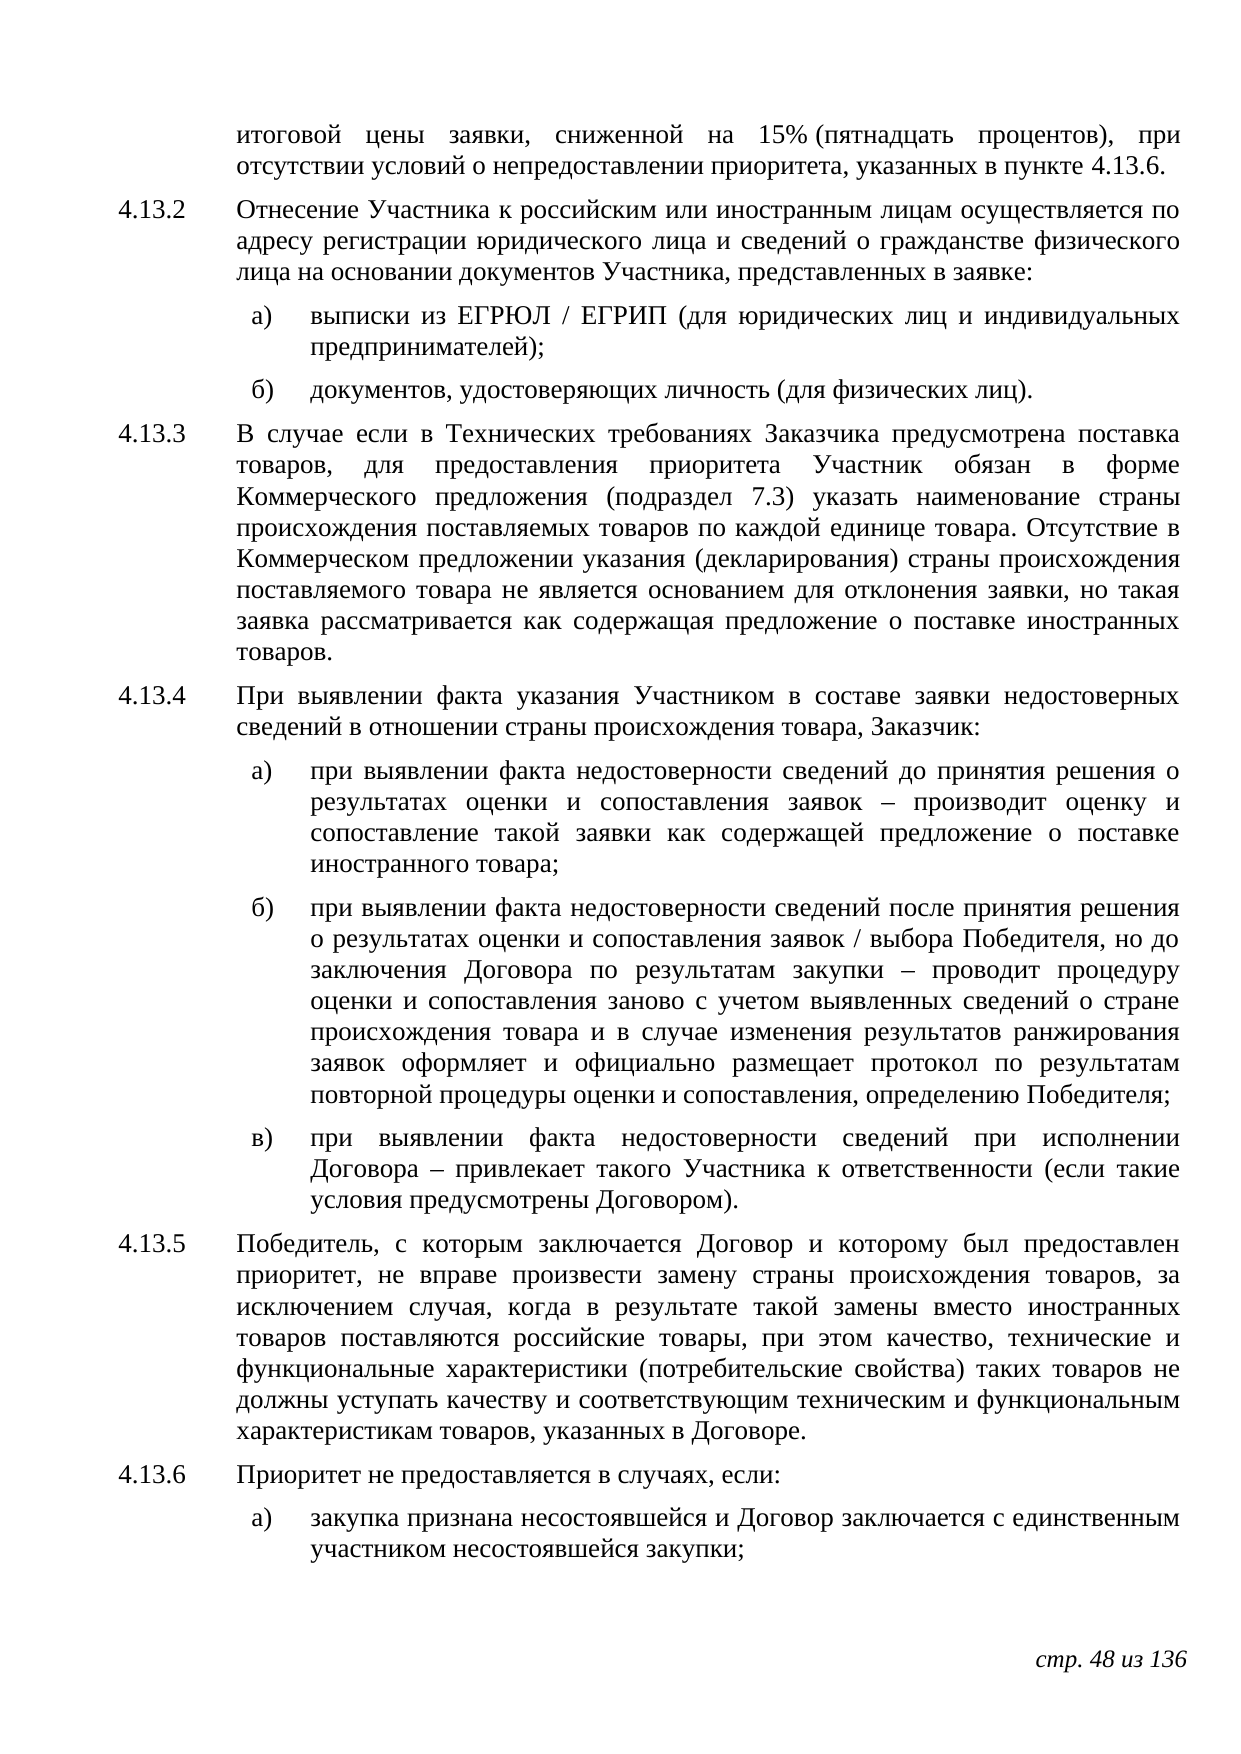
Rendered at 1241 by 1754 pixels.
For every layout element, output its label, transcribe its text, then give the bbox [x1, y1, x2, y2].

text Приоритет не предоставляется в случаях, если: [118, 1458, 1181, 1489]
text закупка признана несостоявшейся и Договор заключается с единственным участником несостоявшейся закупки; [251, 1501, 1181, 1564]
text Отнесение Участника к российским или иностранным лицам осуществляется по адресу регистрации юридического лица и сведений о гражданстве физического лица на основании документов Участника, представленных в заявке: [118, 193, 1181, 286]
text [118, 118, 1181, 180]
text Победитель, с которым заключается Договор и которому был предоставлен приоритет, не вправе произвести замену страны происхождения товаров, за исключением случая, когда в результате такой замены вместо иностранных товаров поставляются российские товары, при этом качество, технические и функциональные характеристики (потребительские свойства) таких товаров не должны уступать качеству и соответствующим техническим и функциональным характеристикам товаров, указанных в Договоре. [118, 1227, 1181, 1445]
text при выявлении факта недостоверности сведений до принятия решения о результатах оценки и сопоставления заявок – производит оценку и сопоставление такой заявки как содержащей предложение о поставке иностранного товара; [251, 754, 1181, 878]
text При выявлении факта указания Участником в составе заявки недостоверных сведений в отношении страны происхождения товара, Заказчик: [118, 679, 1181, 741]
text В случае если в Технических требованиях Заказчика предусмотрена поставка товаров, для предоставления приоритета Участник обязан в форме Коммерческого предложения (подраздел 7.3) указать наименование страны происхождения поставляемых товаров по каждой единице товара. Отсутствие в Коммерческом предложении указания (декларирования) страны происхождения поставляемого товара не является основанием для отклонения заявки, но такая заявка рассматривается как содержащая предложение о поставке иностранных товаров. [118, 417, 1181, 666]
text при выявлении факта недостоверности сведений при исполнении Договора – привлекает такого Участника к ответственности (если такие условия предусмотрены Договором). [251, 1121, 1181, 1215]
text при выявлении факта недостоверности сведений после принятия решения о результатах оценки и сопоставления заявок / выбора Победителя, но до заключения Договора по результатам закупки – проводит процедуру оценки и сопоставления заново с учетом выявленных сведений о стране происхождения товара и в случае изменения результатов ранжирования заявок оформляет и официально размещает протокол по результатам повторной процедуры оценки и сопоставления, определению Победителя; [251, 891, 1181, 1109]
text документов, удостоверяющих личность (для физических лиц). [251, 374, 1181, 405]
text выписки из ЕГРЮЛ / ЕГРИП (для юридических лиц и индивидуальных предпринимателей); [251, 299, 1181, 361]
